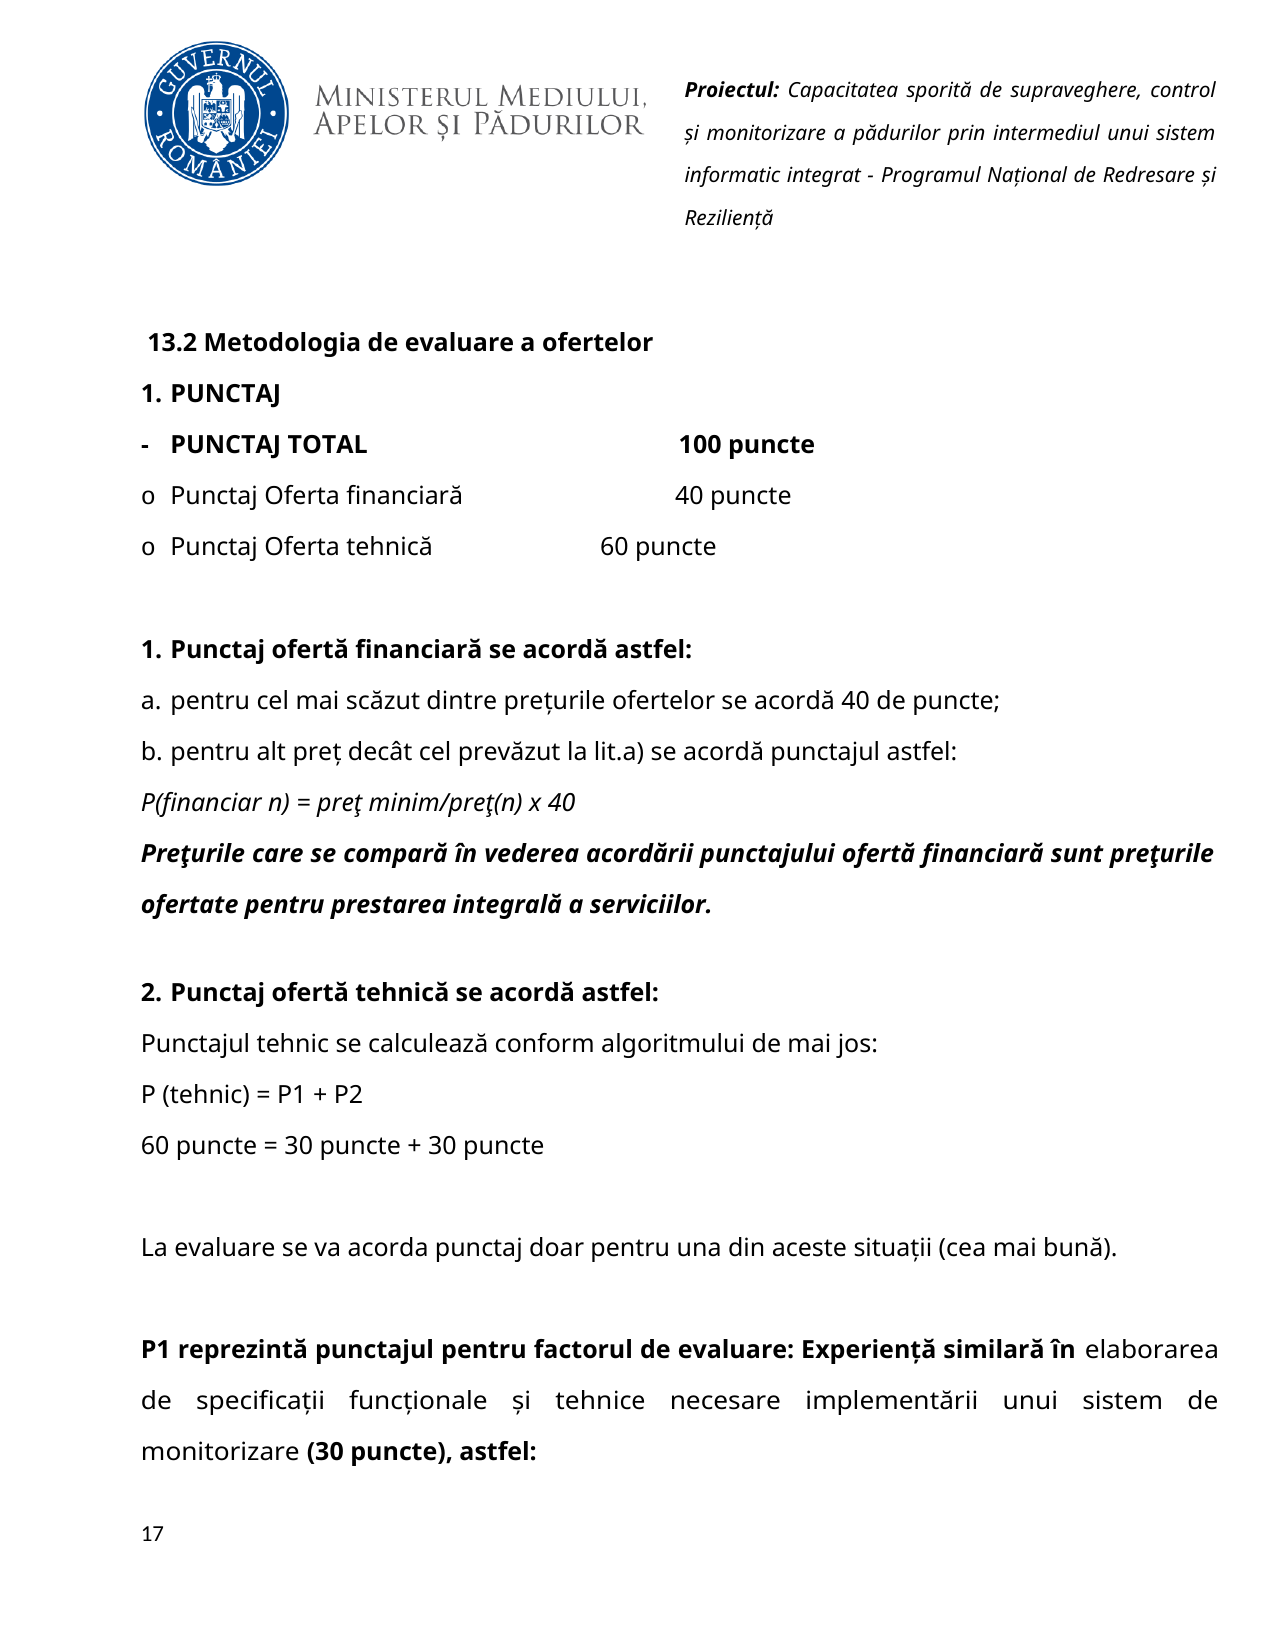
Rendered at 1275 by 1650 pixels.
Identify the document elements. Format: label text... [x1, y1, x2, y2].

list Punctaj ofertă tehnică se acordă astfel: [141, 974, 1219, 1008]
text Preţurile care se compară în vederea acordării punctajului ofertă financiară sunt preţurile ofertate pentru prestarea integrală a serviciilor. [141, 836, 1219, 921]
list Punctaj ofertă financiară se acordă astfel: [141, 631, 1219, 665]
list PUNCTAJ TOTAL 100 puncte [141, 427, 1219, 461]
picture [141, 38, 673, 186]
text Punctajul tehnic se calculează conform algoritmului de mai jos: [141, 1025, 1219, 1059]
list Punctaj Oferta financiară 40 puncte [141, 478, 1219, 512]
text La evaluare se va acorda punctaj doar pentru una din aceste situații (cea mai bună). [141, 1229, 1219, 1264]
text P1 reprezintă punctajul pentru factorul de evaluare: Experiență similară în elaborarea de specificații funcționale și tehnice necesare implementării unui sistem de monitorizare (30 puncte), astfel: [141, 1332, 1219, 1468]
list pentru alt preţ decât cel prevăzut la lit.a) se acordă punctajul astfel: [141, 733, 1219, 767]
text P (tehnic) = P1 + P2 [141, 1076, 1219, 1111]
text 13.2 Metodologia de evaluare a ofertelor [141, 324, 1219, 358]
text 60 puncte = 30 puncte + 30 puncte [141, 1127, 1219, 1162]
list PUNCTAJ [141, 376, 1219, 409]
text P(financiar n) = preţ minim/preţ(n) x 40 [141, 784, 1219, 818]
list pentru cel mai scăzut dintre preţurile ofertelor se acordă 40 de puncte; [141, 682, 1219, 716]
list Punctaj Oferta tehnică 60 puncte [141, 529, 1219, 563]
